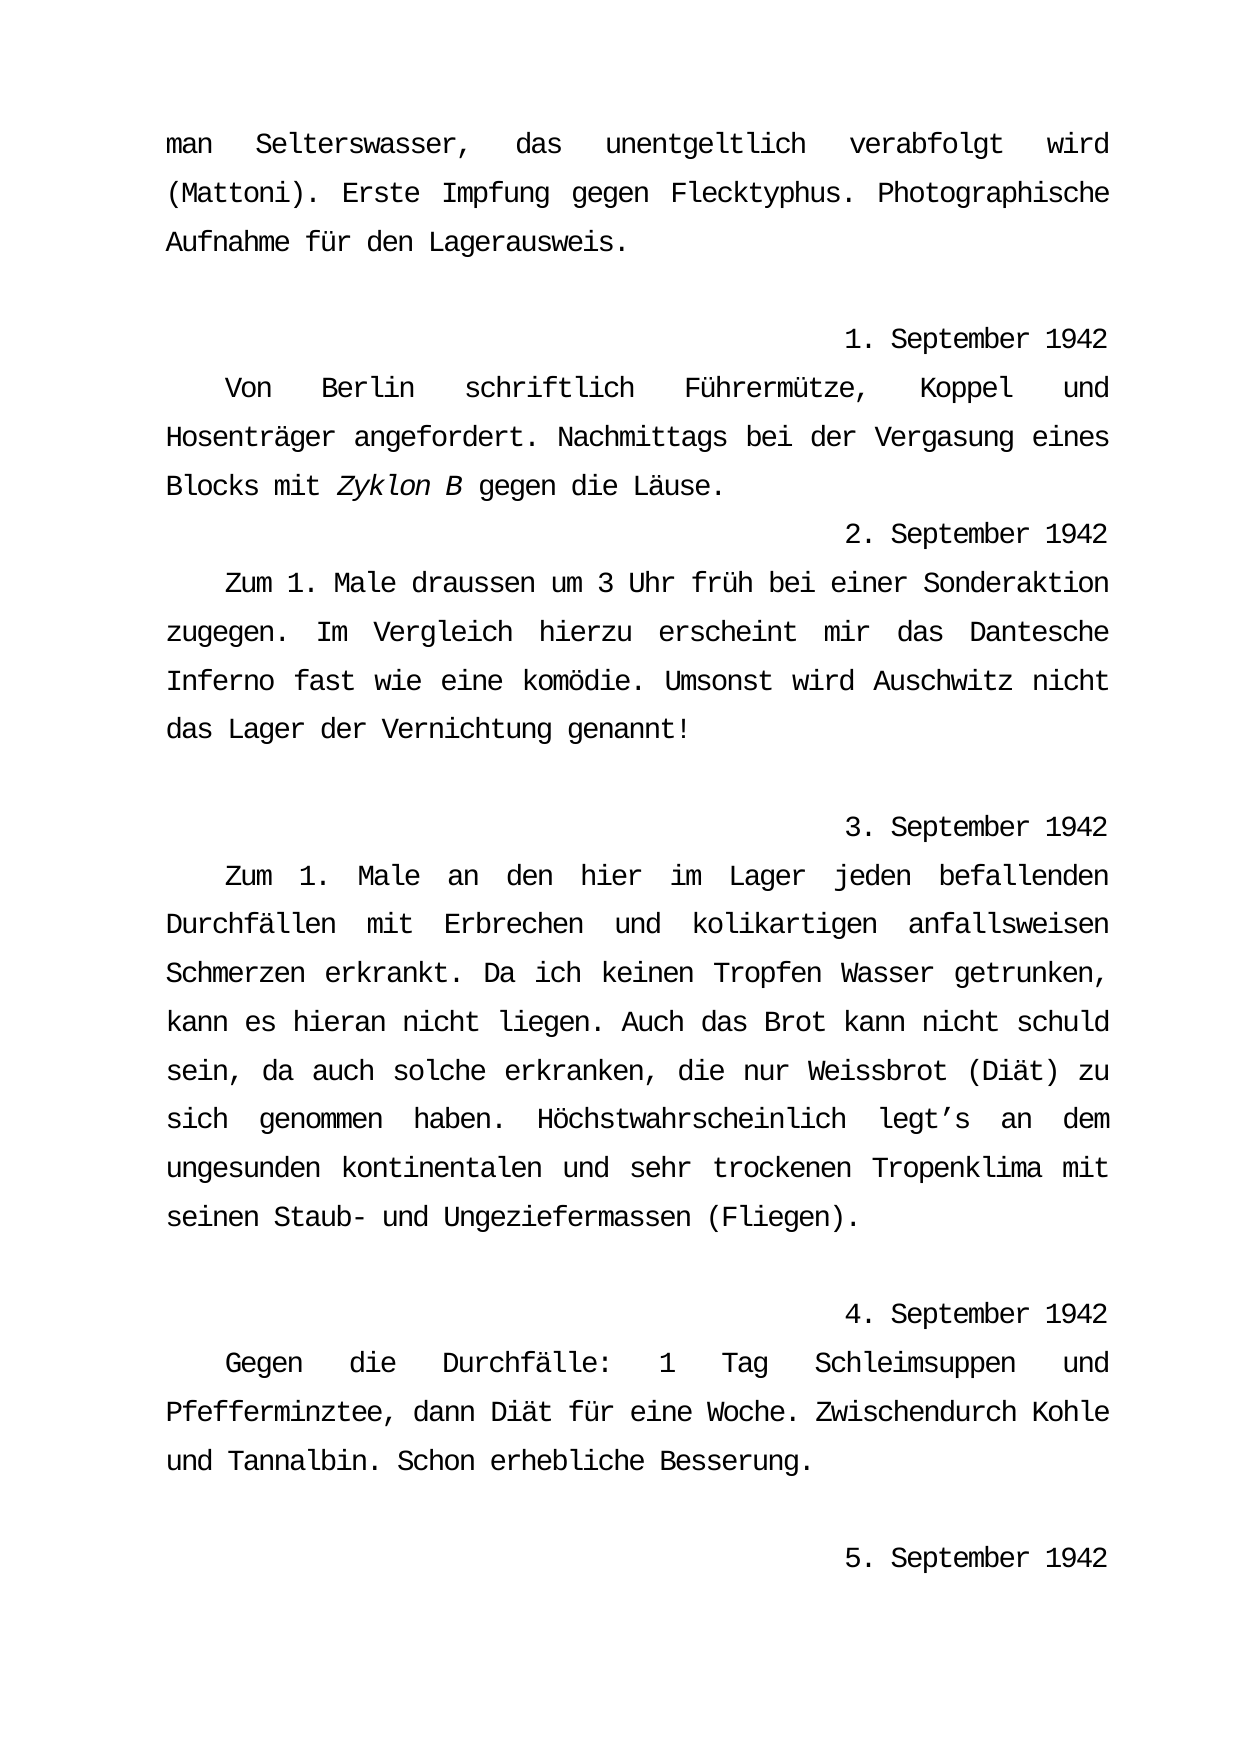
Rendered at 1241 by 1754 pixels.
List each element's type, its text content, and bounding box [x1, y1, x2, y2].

text Zum 1. Male an den hier im Lager jeden befallenden Durchfällen mit Erbrechen und kolikartigen anfallsweisen Schmerzen erkrankt. Da ich keinen Tropfen Wasser getrunken, kann es hieran nicht liegen. Auch das Brot kann nicht schuld sein, da auch solche erkranken, die nur Weissbrot (Diät) zu sich genommen haben. Höchstwahrscheinlich legt’s an dem ungesunden kontinentalen und sehr trockenen Tropenklima mit seinen Staub- und Ungeziefermassen (Fliegen). [165, 861, 1110, 1235]
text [165, 130, 1110, 260]
text 4. September 1942 [165, 1300, 1110, 1332]
text Gegen die Durchfälle: 1 Tag Schleimsuppen und Pfefferminztee, dann Diät für eine Woche. Zwischendurch Kohle und Tannalbin. Schon erhebliche Besserung. [165, 1349, 1110, 1479]
text 1. September 1942 [165, 325, 1110, 357]
text 2. September 1942 [165, 520, 1110, 552]
text 3. September 1942 [165, 812, 1110, 845]
text Von Berlin schriftlich Führermütze, Koppel und Hosenträger angefordert. Nachmittags bei der Vergasung eines Blocks mit Zyklon B gegen die Läuse. [165, 374, 1110, 504]
text Zum 1. Male draussen um 3 Uhr früh bei einer Sonderaktion zugegen. Im Vergleich hierzu erscheint mir das Dantesche Inferno fast wie eine komödie. Umsonst wird Auschwitz nicht das Lager der Vernichtung genannt! [165, 569, 1110, 747]
text 5. September 1942 [165, 1544, 1110, 1576]
